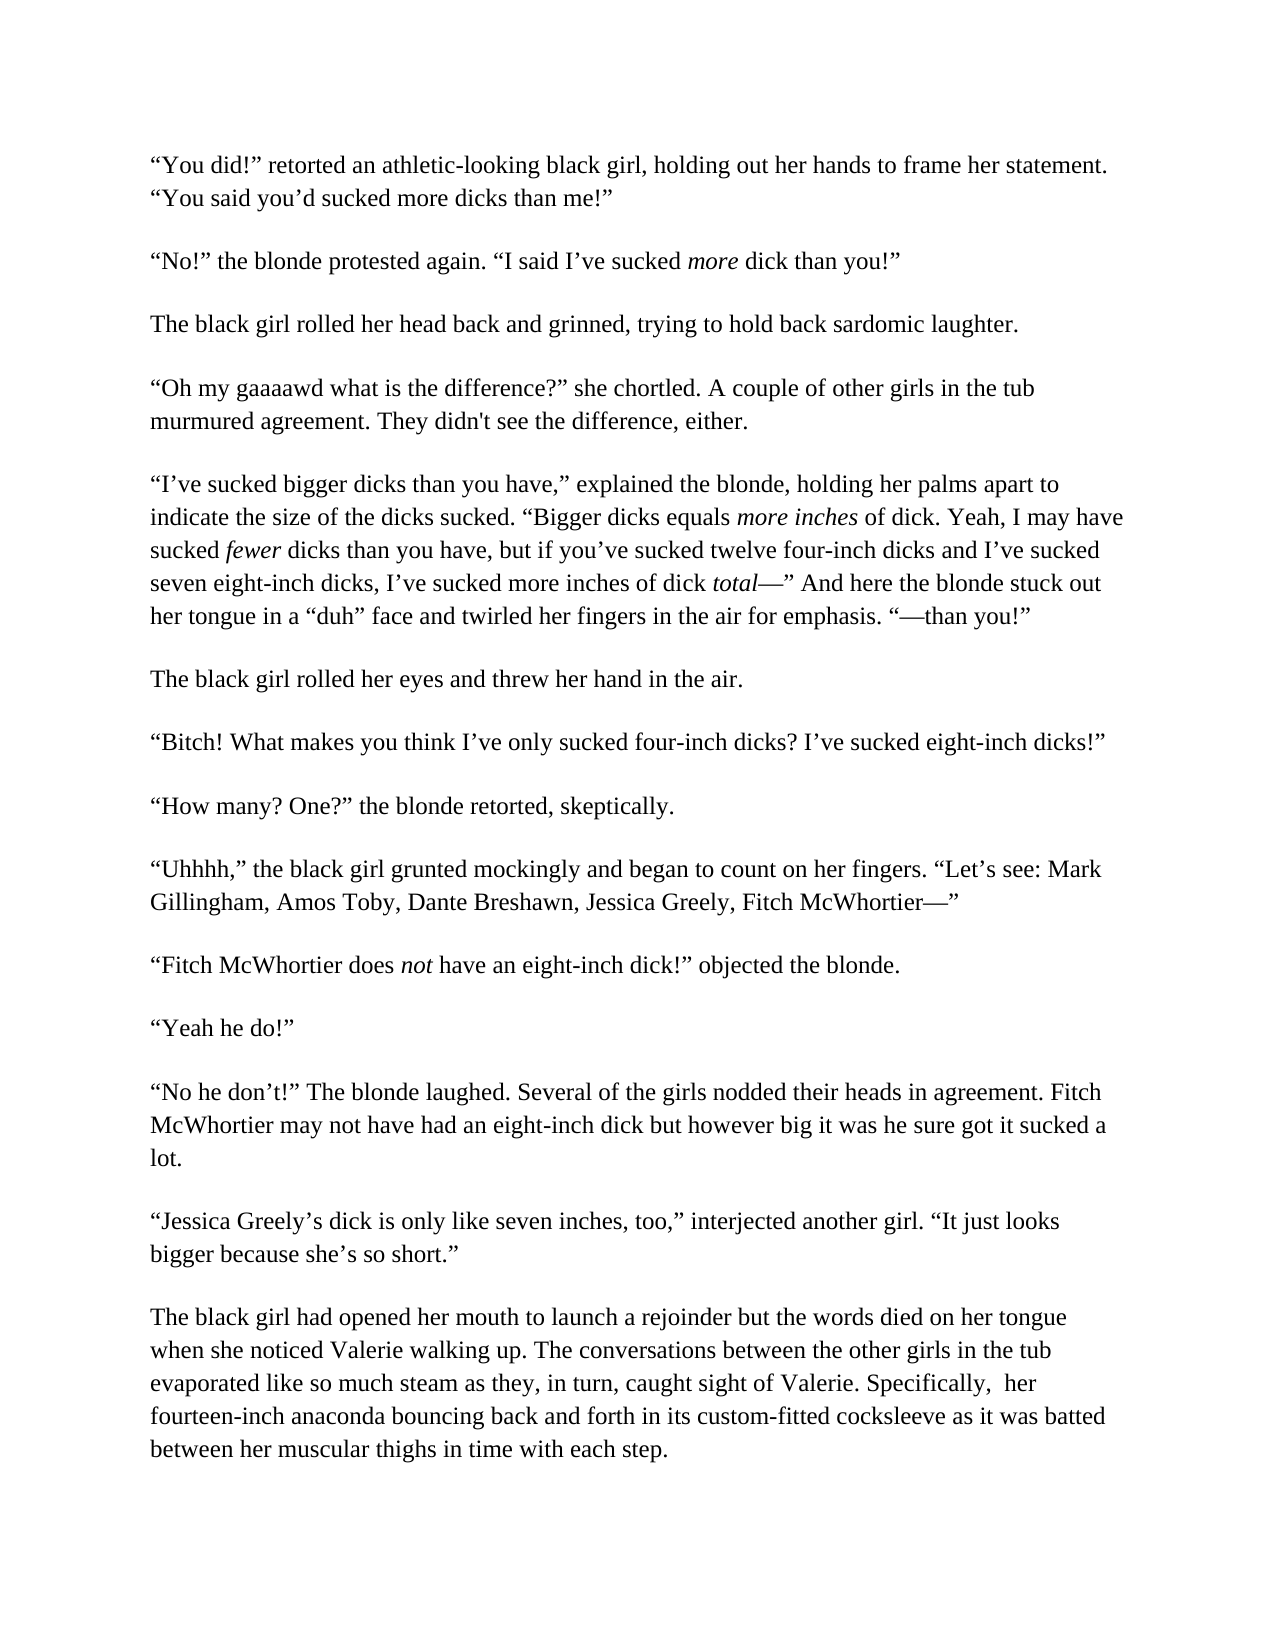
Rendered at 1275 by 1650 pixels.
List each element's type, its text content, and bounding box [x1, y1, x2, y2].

text “Jessica Greely’s dick is only like seven inches, too,” interjected another girl. “It just looks bigger because she’s so short.” [150, 1206, 1125, 1268]
text “Yeah he do!” [150, 1013, 1125, 1042]
text The black girl had opened her mouth to launch a rejoinder but the words died on her tongue when she noticed Valerie walking up. The conversations between the other girls in the tub evaporated like so much steam as they, in turn, caught sight of Valerie. Specifically, her fourteen-inch anaconda bouncing back and forth in its custom-fitted cocksleeve as it was batted between her muscular thighs in time with each step. [150, 1302, 1125, 1463]
text “You did!” retorted an athletic-looking black girl, holding out her hands to frame her statement. “You said you’d sucked more dicks than me!” [150, 150, 1125, 212]
text “Fitch McWhortier does not have an eight-inch dick!” objected the blonde. [150, 950, 1125, 979]
text “No!” the blonde protested again. “I said I’ve sucked more dick than you!” [150, 246, 1125, 275]
text “I’ve sucked bigger dicks than you have,” explained the blonde, holding her palms apart to indicate the size of the dicks sucked. “Bigger dicks equals more inches of dick. Yeah, I may have sucked fewer dicks than you have, but if you’ve sucked twelve four-inch dicks and I’ve sucked seven eight-inch dicks, I’ve sucked more inches of dick total—” And here the blonde stuck out her tongue in a “duh” face and twirled her fingers in the air for emphasis. “—than you!” [150, 469, 1125, 630]
text “Uhhhh,” the black girl grunted mockingly and began to count on her fingers. “Let’s see: Mark Gillingham, Amos Toby, Dante Breshawn, Jessica Greely, Fitch McWhortier—” [150, 854, 1125, 916]
text “Bitch! What makes you think I’ve only sucked four-inch dicks? I’ve sucked eight-inch dicks!” [150, 727, 1125, 756]
text “No he don’t!” The blonde laughed. Several of the girls nodded their heads in agreement. Fitch McWhortier may not have had an eight-inch dick but however big it was he sure got it sucked a lot. [150, 1077, 1125, 1171]
text The black girl rolled her head back and grinned, trying to hold back sardomic laughter. [150, 309, 1125, 338]
text “How many? One?” the blonde retorted, skeptically. [150, 791, 1125, 819]
text “Oh my gaaaawd what is the difference?” she chortled. A couple of other girls in the tub murmured agreement. They didn't see the difference, either. [150, 373, 1125, 434]
text The black girl rolled her eyes and threw her hand in the air. [150, 664, 1125, 693]
